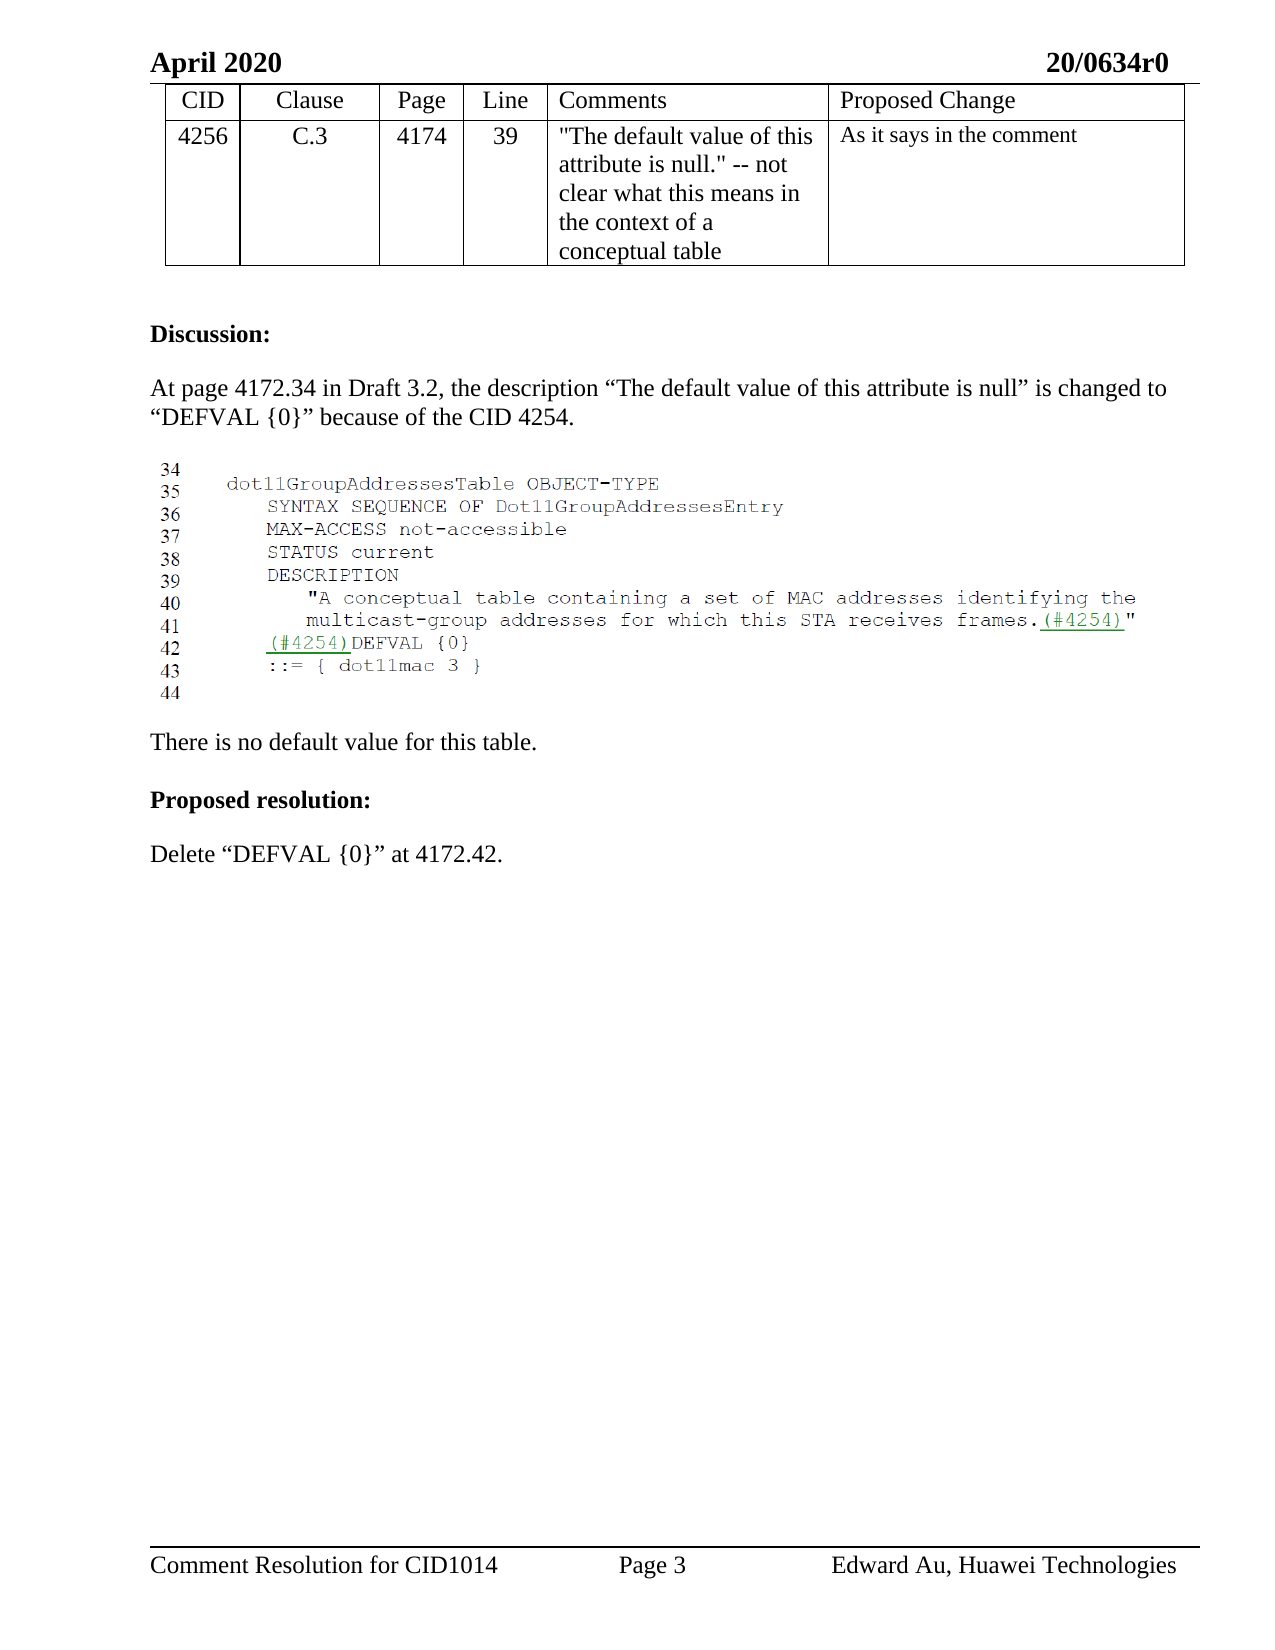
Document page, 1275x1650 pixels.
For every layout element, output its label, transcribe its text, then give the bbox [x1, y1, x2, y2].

table_header Clause [241, 85, 379, 120]
text At page 4172.34 in Draft 3.2, the description “The default value of this attribute is null” is changed to “DEFVAL {0}” because of the CID 4254. [150, 373, 1200, 431]
table_cell 4256 [166, 121, 239, 264]
text There is no default value for this table. [150, 727, 1200, 756]
table_header Proposed Change [829, 85, 1184, 120]
table_cell C.3 [241, 121, 379, 264]
text Discussion: [150, 319, 1200, 348]
table_header Comments [548, 85, 828, 120]
table_cell 4174 [380, 121, 463, 264]
table_cell As it says in the comment [829, 121, 1184, 264]
table_header CID [166, 85, 239, 120]
text Proposed resolution: [150, 785, 1200, 814]
table_cell 39 [464, 121, 547, 264]
table_cell "The default value of this attribute is null." -- not clear what this means in the context of a conceptual table [548, 121, 828, 264]
text Delete “DEFVAL {0}” at 4172.42. [150, 839, 1200, 867]
table_header Page [380, 85, 463, 120]
table_header Line [464, 85, 547, 120]
